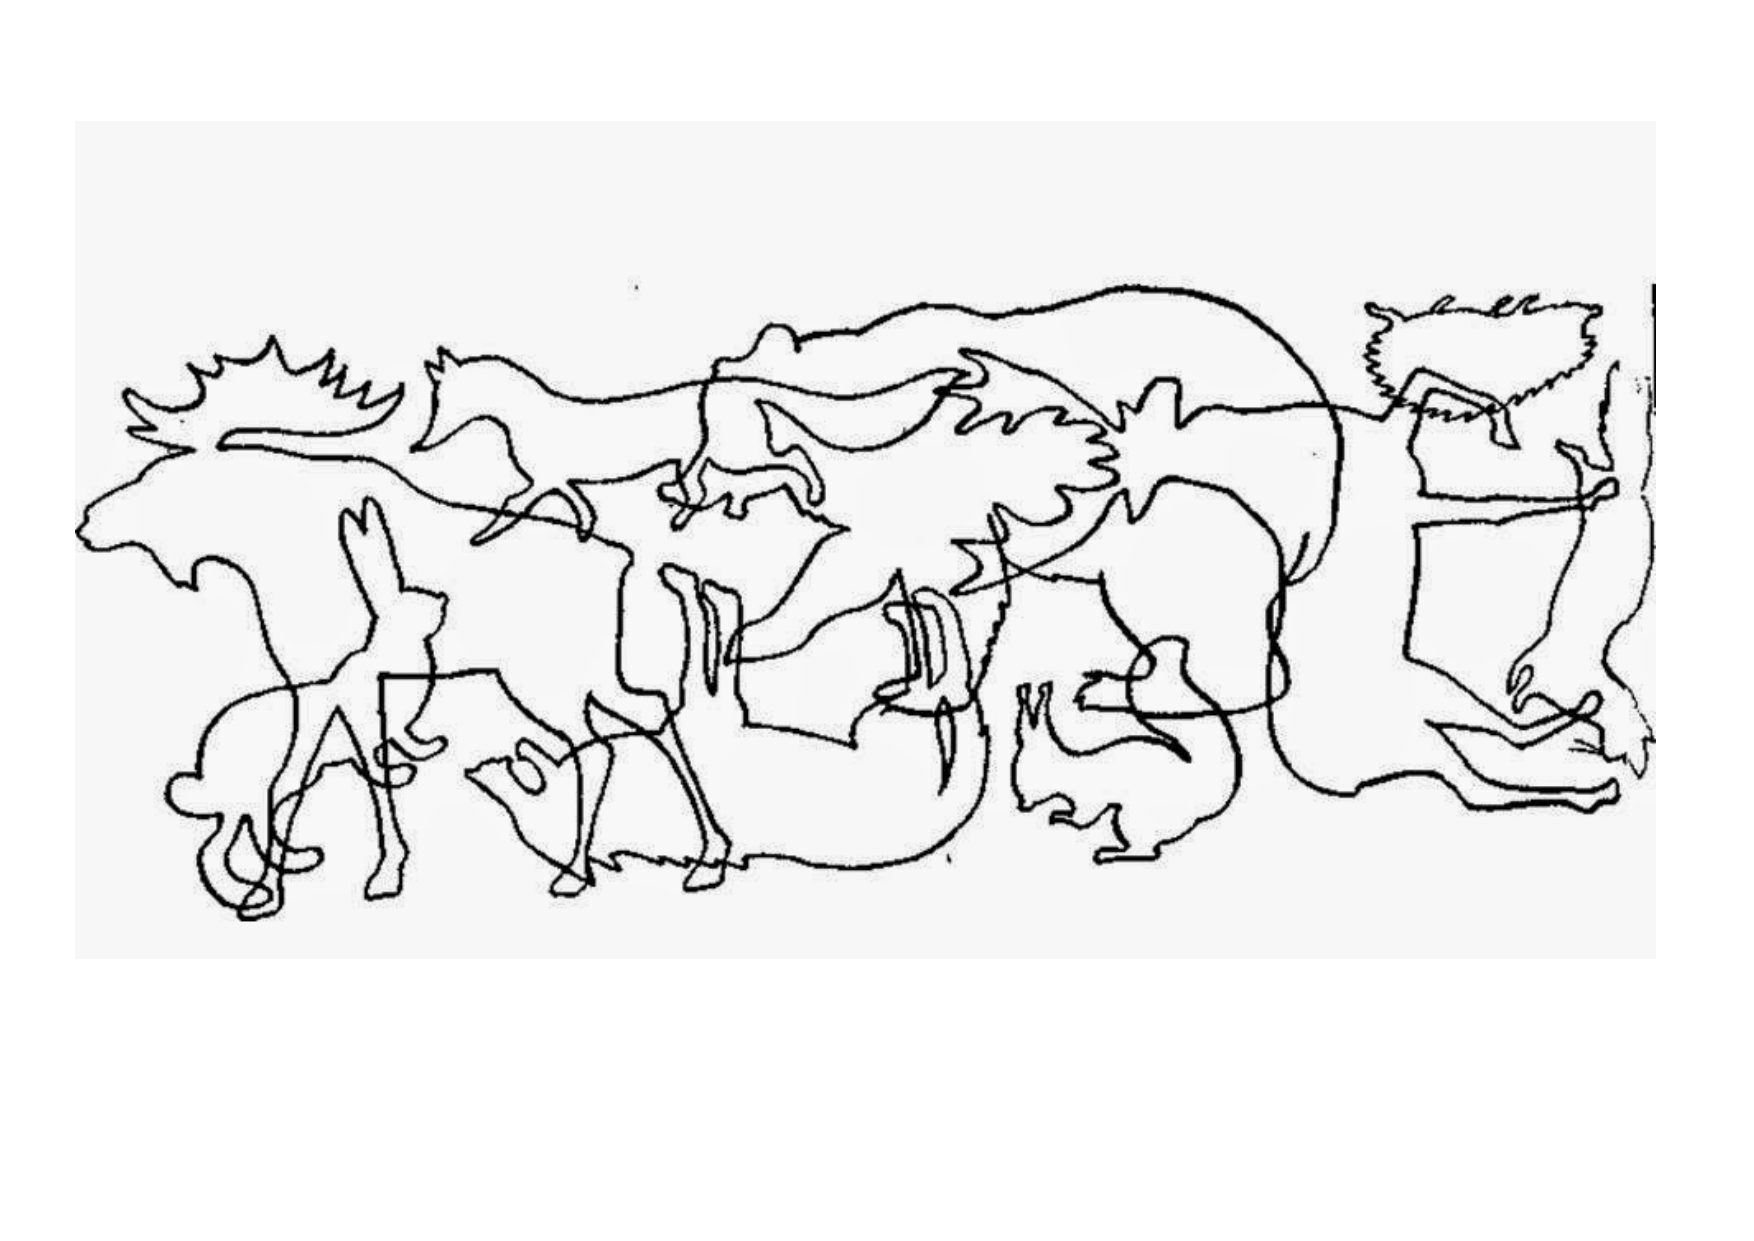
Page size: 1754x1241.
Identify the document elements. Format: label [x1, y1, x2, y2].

picture [75, 121, 1656, 959]
